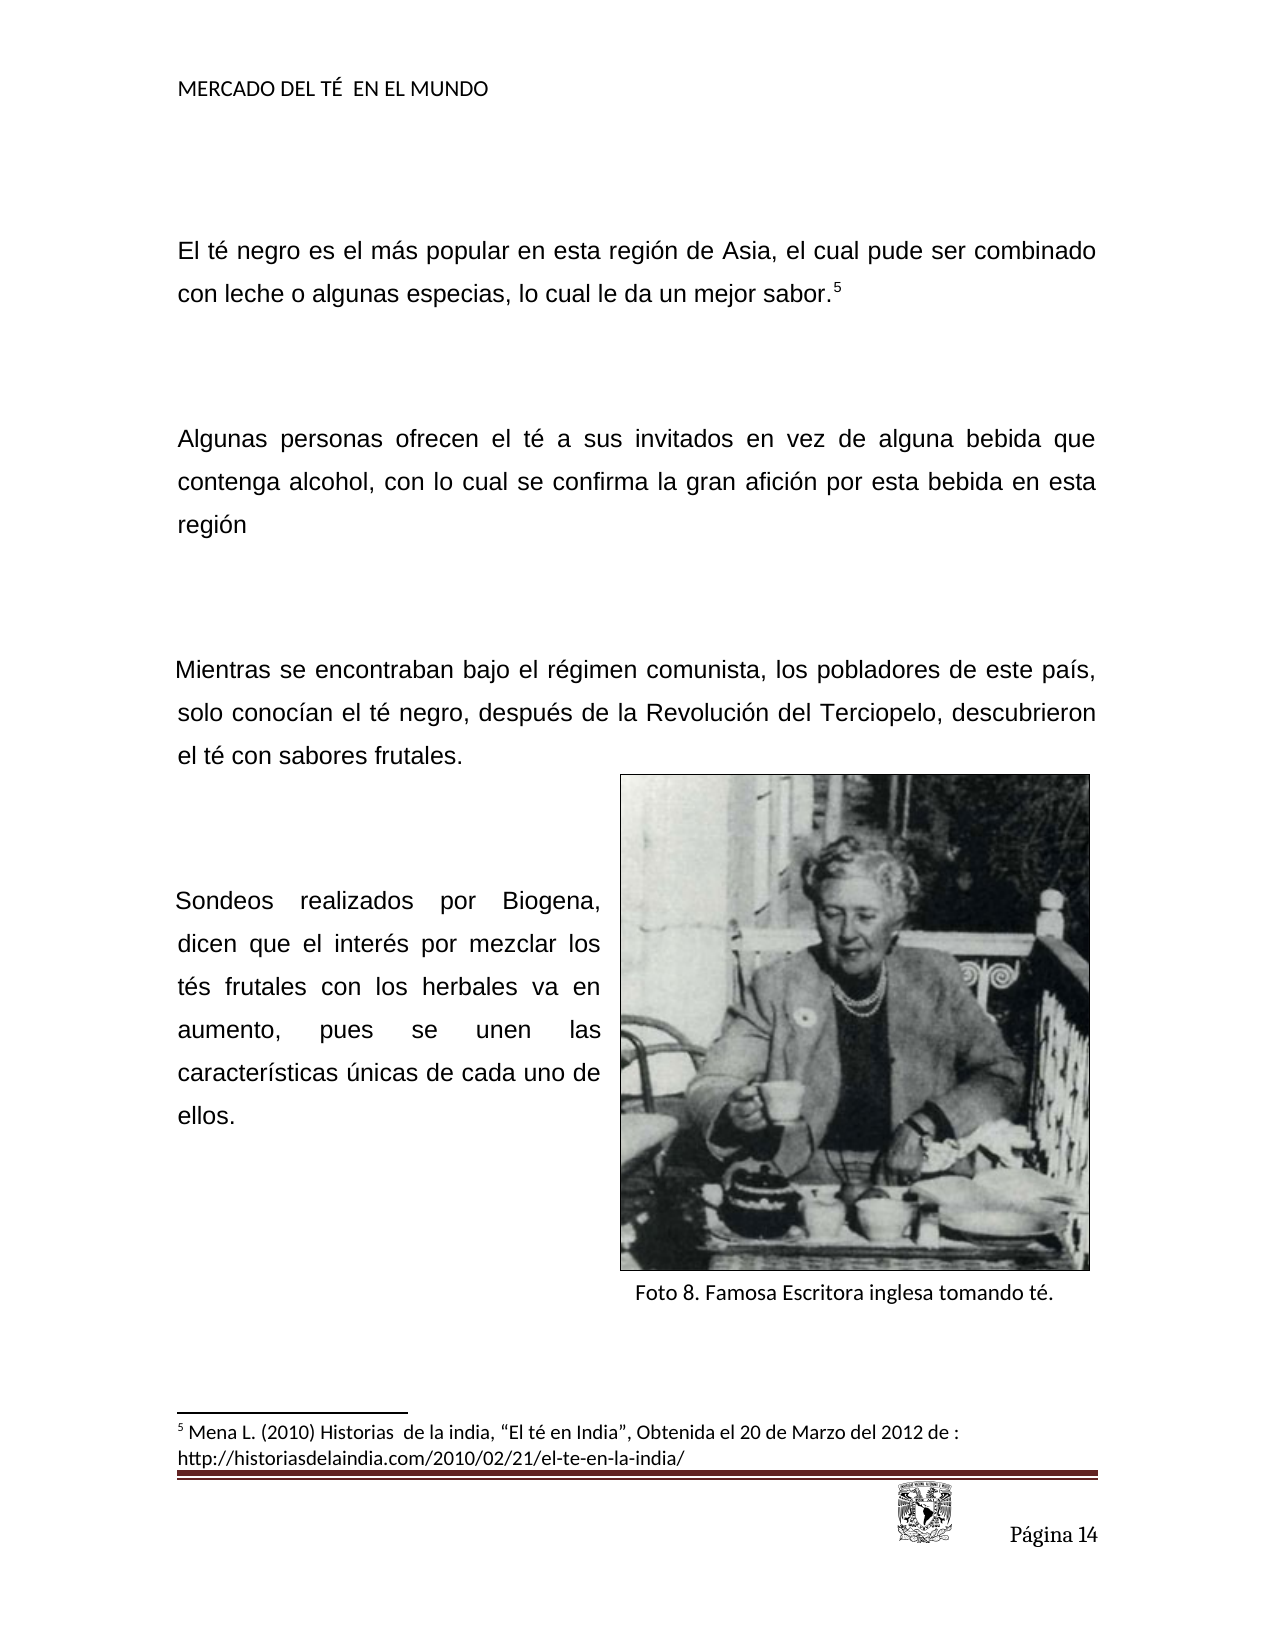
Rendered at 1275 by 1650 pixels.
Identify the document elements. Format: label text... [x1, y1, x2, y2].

text Sondeos realizados por Biogena, dicen que el interés por mezclar los tés frutales con los herbales va en aumento, pues se unen las características únicas de cada uno de ellos. [175, 886, 1098, 1130]
picture [621, 775, 1089, 886]
text Mientras se encontraban bajo el régimen comunista, los pobladores de este país, solo conocían el té negro, después de la Revolución del Terciopelo, descubrieron el té con sabores frutales. [175, 655, 1098, 770]
text El té negro es el más popular en esta región de Asia, el cual pude ser combinado con leche o algunas especias, lo cual le da un mejor sabor. [177, 236, 1098, 308]
picture [621, 1130, 1089, 1270]
text Algunas personas ofrecen el té a sus invitados en vez de alguna bebida que contenga alcohol, con lo cual se confirma la gran afición por esta bebida en esta región [177, 424, 1098, 539]
picture [897, 1481, 952, 1543]
